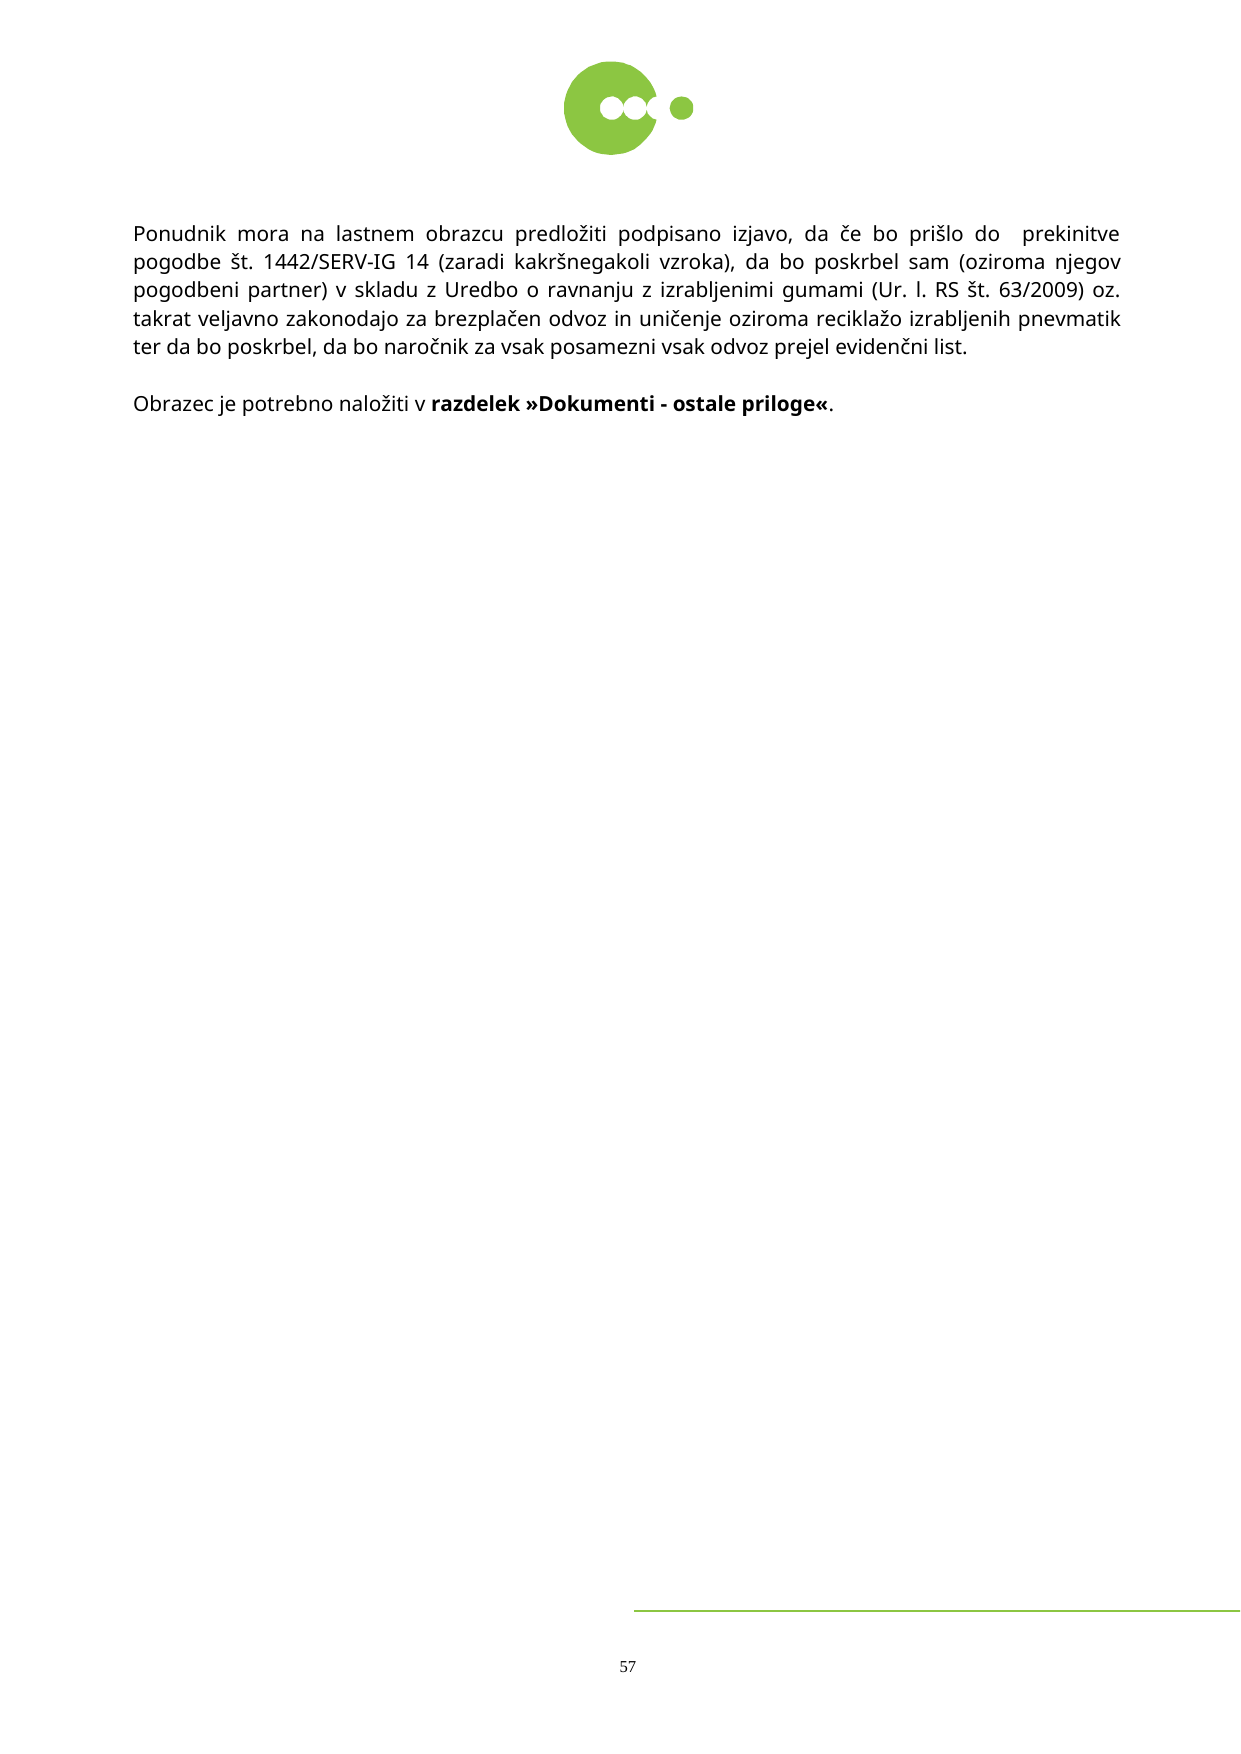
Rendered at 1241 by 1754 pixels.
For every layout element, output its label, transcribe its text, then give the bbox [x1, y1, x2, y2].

text Ponudnik mora na lastnem obrazcu predložiti podpisano izjavo, da če bo prišlo do prekinitve pogodbe št. 1442/SERV-IG 14 (zaradi kakršnegakoli vzroka), da bo poskrbel sam (oziroma njegov pogodbeni partner) v skladu z Uredbo o ravnanju z izrabljenimi gumami (Ur. l. RS št. 63/2009) oz. takrat veljavno zakonodajo za brezplačen odvoz in uničenje oziroma reciklažo izrabljenih pnevmatik ter da bo poskrbel, da bo naročnik za vsak posamezni vsak odvoz prejel evidenčni list. [133, 219, 1122, 361]
text Obrazec je potrebno naložiti v razdelek »Dokumenti - ostale priloge«. [133, 389, 1122, 418]
